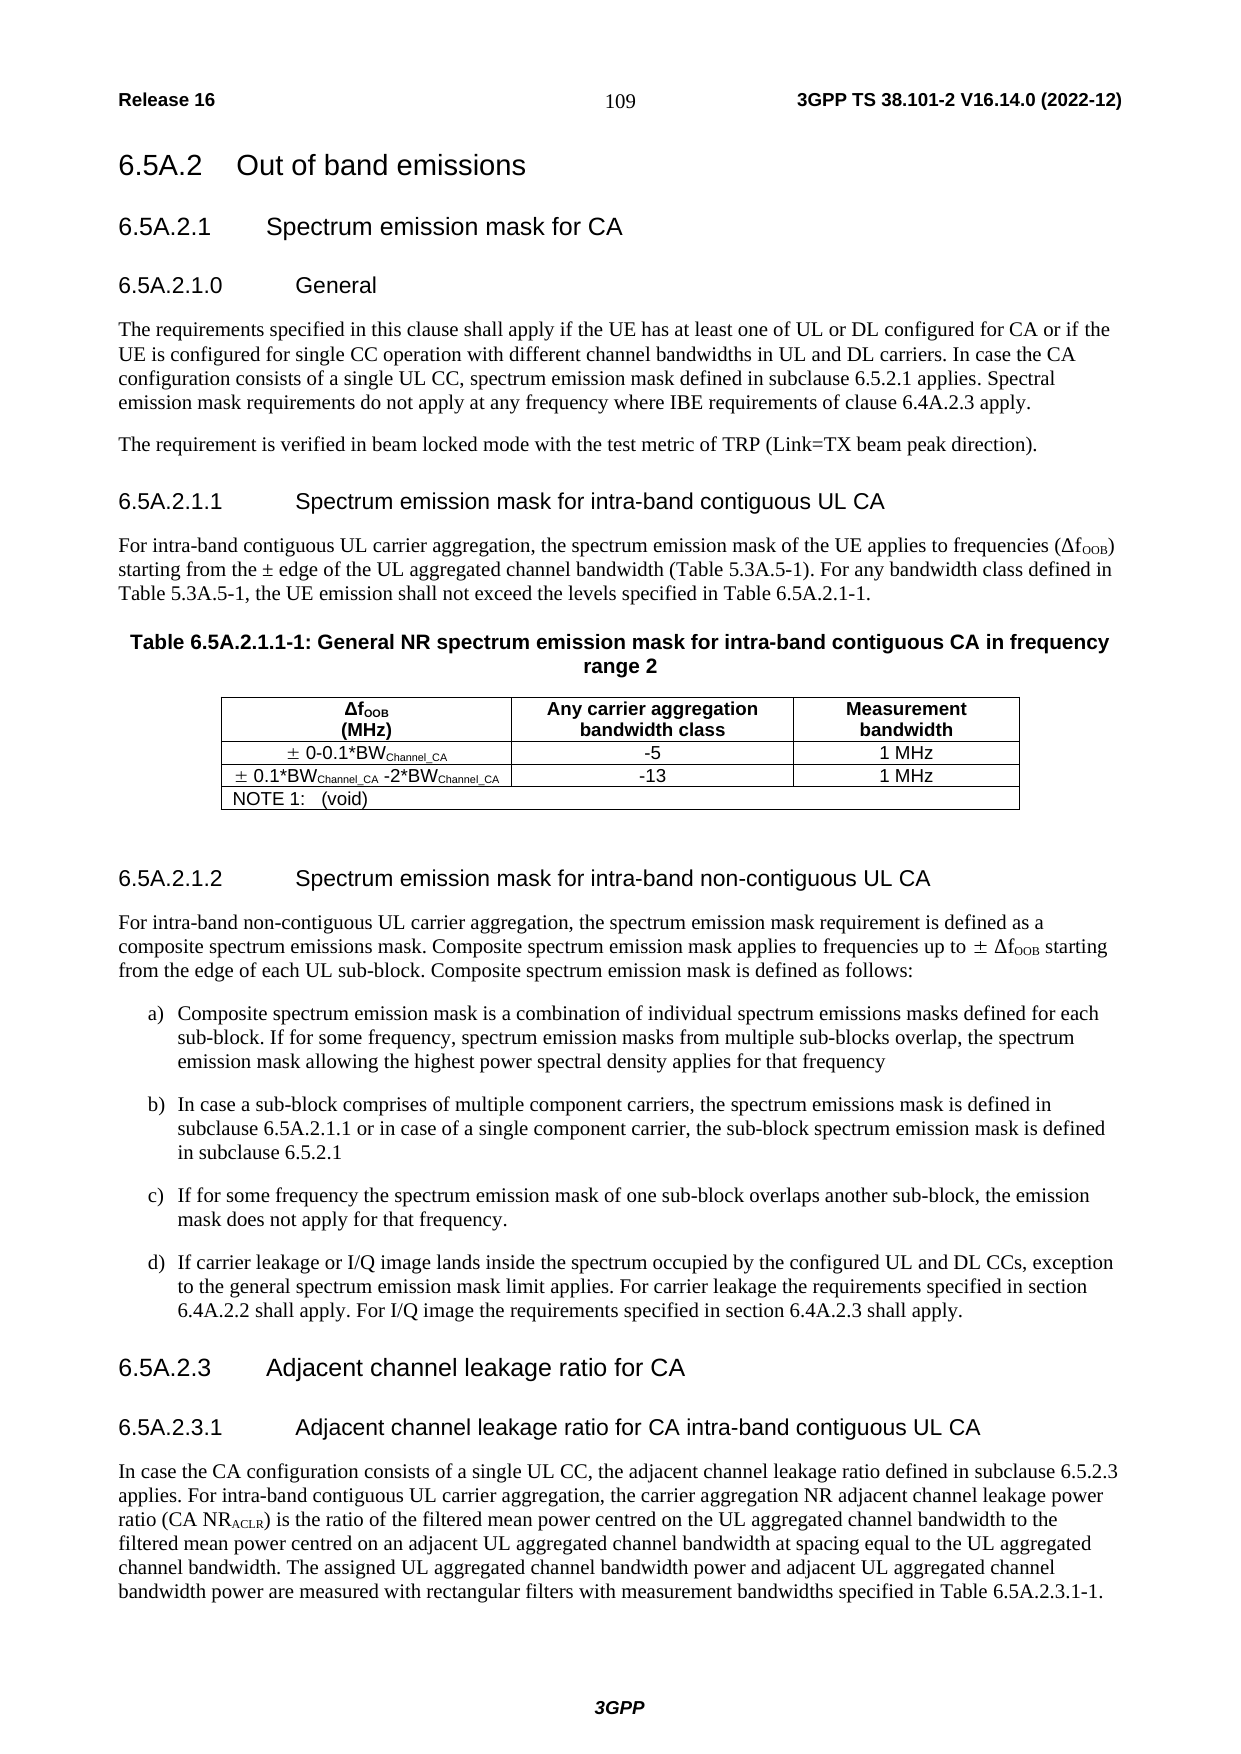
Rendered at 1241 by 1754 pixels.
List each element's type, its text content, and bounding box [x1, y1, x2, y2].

subtitle 6.5A.2.3.1 Adjacent channel leakage ratio for CA intra-band contiguous UL CA [118, 1413, 1122, 1440]
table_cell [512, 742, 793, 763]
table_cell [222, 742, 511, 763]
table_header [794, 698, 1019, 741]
text a) Composite spectrum emission mask is a combination of individual spectrum emissions masks defined for each sub-block. If for some frequency, spectrum emission masks from multiple sub-blocks overlap, the spectrum emission mask allowing the highest power spectral density applies for that frequency [148, 1001, 1122, 1073]
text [118, 1458, 1122, 1603]
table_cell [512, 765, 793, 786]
subtitle 6.5A.2.3 Adjacent channel leakage ratio for CA [118, 1353, 1122, 1382]
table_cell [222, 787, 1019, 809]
text c) If for some frequency the spectrum emission mask of one sub-block overlaps another sub-block, the emission mask does not apply for that frequency. [148, 1183, 1122, 1231]
text d) If carrier leakage or I/Q image lands inside the spectrum occupied by the configured UL and DL CCs, exception to the general spectrum emission mask limit applies. For carrier leakage the requirements specified in section 6.4A.2.2 shall apply. For I/Q image the requirements specified in section 6.4A.2.3 shall apply. [148, 1250, 1122, 1322]
subtitle 6.5A.2.1.1 Spectrum emission mask for intra-band contiguous UL CA [118, 488, 1122, 514]
text The requirements specified in this clause shall apply if the UE has at least one of UL or DL configured for CA or if the UE is configured for single CC operation with different channel bandwidths in UL and DL carriers. In case the CA configuration consists of a single UL CC, spectrum emission mask defined in subclause 6.5.2.1 applies. Spectral emission mask requirements do not apply at any frequency where IBE requirements of clause 6.4A.2.3 apply. [118, 317, 1122, 414]
text Table 6.5A.2.1.1-1: General NR spectrum emission mask for intra-band contiguous CA in frequency range 2 [118, 630, 1122, 678]
text For intra-band contiguous UL carrier aggregation, the spectrum emission mask of the UE applies to frequencies (ΔfOOB) starting from the ± edge of the UL aggregated channel bandwidth (Table 5.3A.5-1). For any bandwidth class defined in Table 5.3A.5-1, the UE emission shall not exceed the levels specified in Table 6.5A.2.1-1. [118, 533, 1122, 605]
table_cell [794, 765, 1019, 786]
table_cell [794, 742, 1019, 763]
subtitle 6.5A.2 Out of band emissions [118, 147, 1122, 181]
text The requirement is verified in beam locked mode with the test metric of TRP (Link=TX beam peak direction). [118, 432, 1122, 456]
subtitle 6.5A.2.1.0 General [118, 272, 1122, 299]
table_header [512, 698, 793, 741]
subtitle 6.5A.2.1.2 Spectrum emission mask for intra-band non-contiguous UL CA [118, 865, 1122, 892]
text b) In case a sub-block comprises of multiple component carriers, the spectrum emissions mask is defined in subclause 6.5A.2.1.1 or in case of a single component carrier, the sub-block spectrum emission mask is defined in subclause 6.5.2.1 [148, 1092, 1122, 1164]
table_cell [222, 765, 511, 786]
text For intra-band non-contiguous UL carrier aggregation, the spectrum emission mask requirement is defined as a composite spectrum emissions mask. Composite spectrum emission mask applies to frequencies up to ΔfOOB starting from the edge of each UL sub-block. Composite spectrum emission mask is defined as follows: [118, 910, 1122, 982]
subtitle 6.5A.2.1 Spectrum emission mask for CA [118, 212, 1122, 241]
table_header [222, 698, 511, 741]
